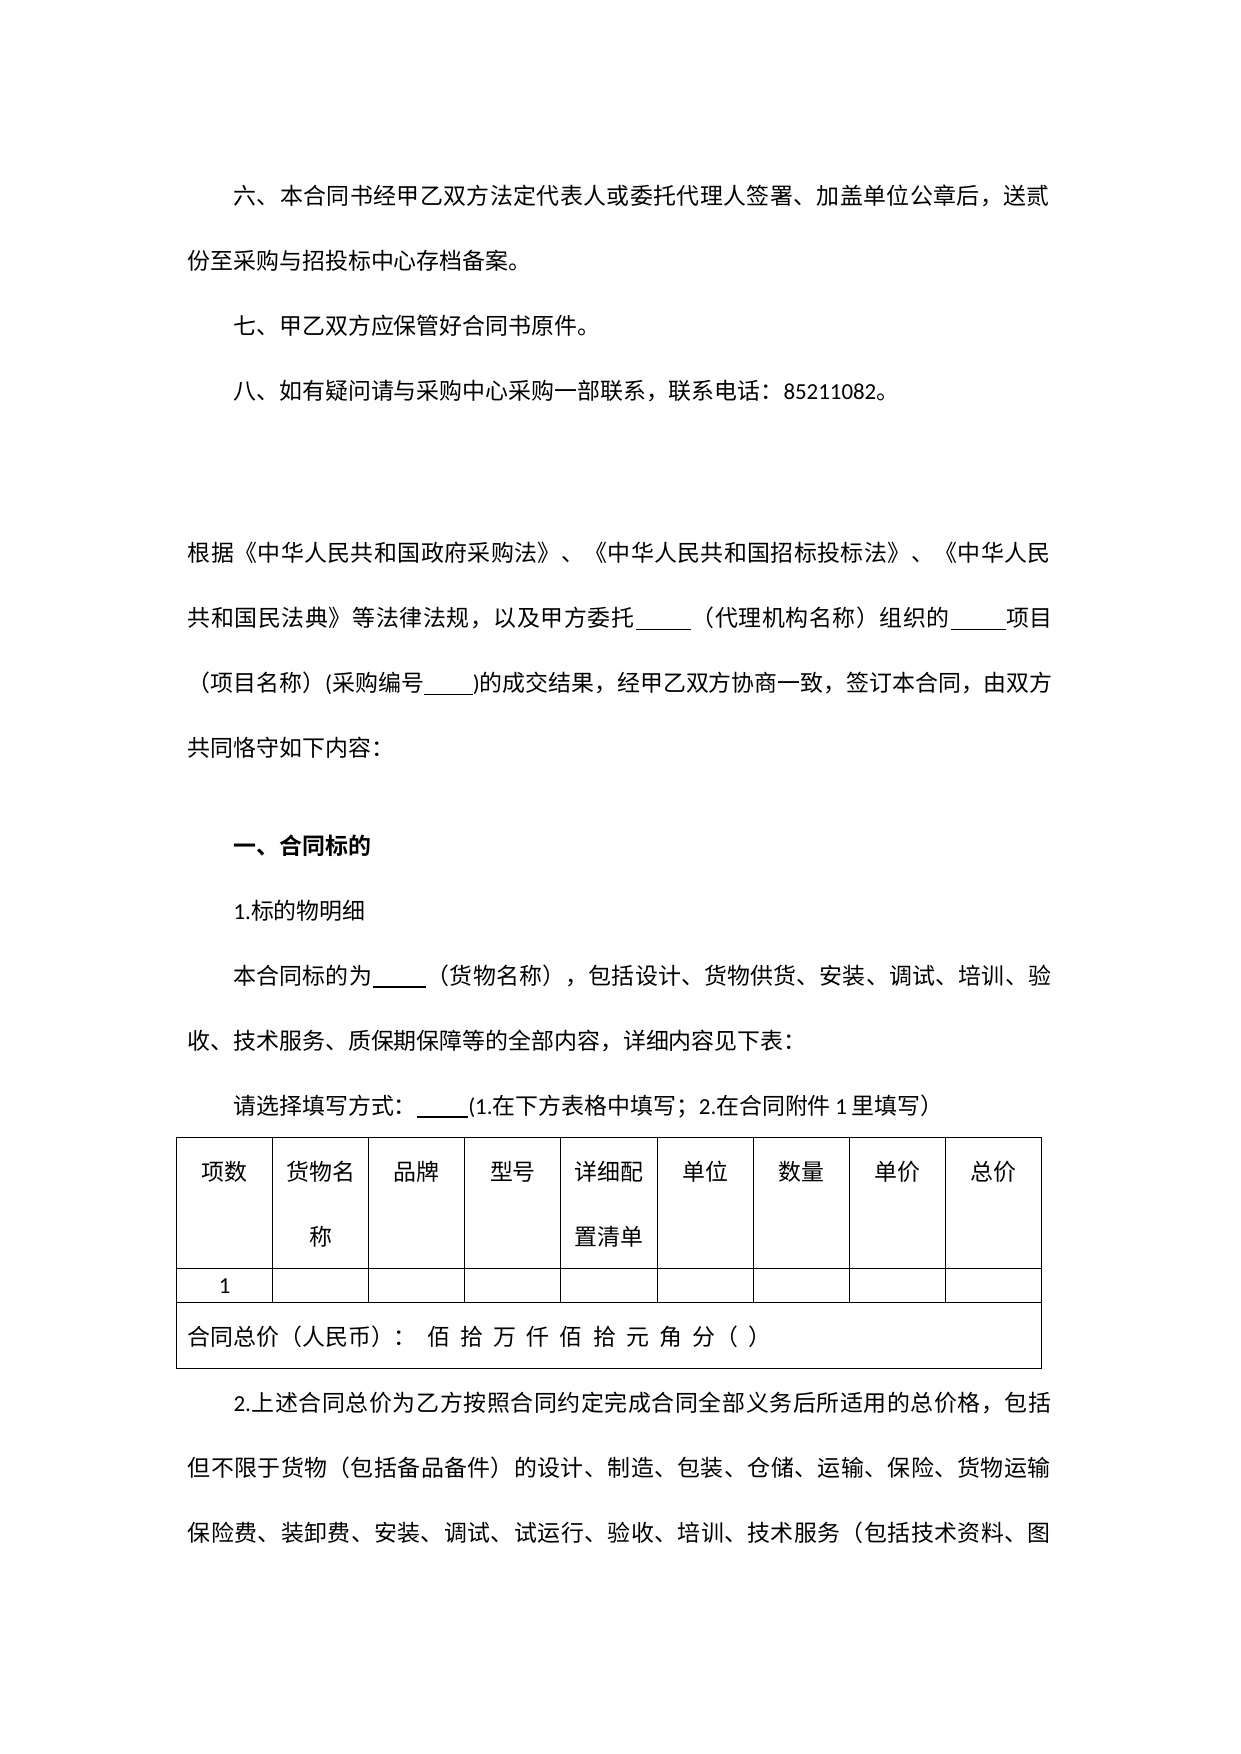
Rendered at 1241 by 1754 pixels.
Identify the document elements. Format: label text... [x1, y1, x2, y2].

text 请选择填写方式： (1.在下方表格中填写；2.在合同附件1里填写） [187, 1072, 1053, 1137]
table_header 单价 [850, 1138, 945, 1268]
text 八、如有疑问请与采购中心采购一部联系，联系电话：85211082。 [187, 357, 1053, 422]
table_header 货物名称 [273, 1138, 368, 1268]
table_cell [369, 1269, 464, 1302]
text 1.标的物明细 [187, 877, 1053, 942]
table_cell [465, 1269, 560, 1302]
table_cell [754, 1269, 849, 1302]
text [187, 1369, 1053, 1564]
table_cell [658, 1269, 753, 1302]
text 七、甲乙双方应保管好合同书原件。 [187, 292, 1053, 357]
table_header 详细配置清单 [561, 1138, 657, 1268]
table_header 单位 [658, 1138, 753, 1268]
text 一、合同标的 [187, 812, 1053, 877]
table_cell 1 [177, 1269, 272, 1302]
table_cell [850, 1269, 945, 1302]
table_cell 合同总价（人民币）： 佰 拾 万 仟 佰 拾 元 角 分（ ） [177, 1303, 1041, 1368]
text 本合同标的为 （货物名称），包括设计、货物供货、安装、调试、培训、验收、技术服务、质保期保障等的全部内容，详细内容见下表： [187, 942, 1053, 1072]
table_header 总价 [946, 1138, 1041, 1268]
text 六、本合同书经甲乙双方法定代表人或委托代理人签署、加盖单位公章后，送贰份至采购与招投标中心存档备案。 [187, 162, 1053, 292]
table_header 品牌 [369, 1138, 464, 1268]
table_header 项数 [177, 1138, 272, 1268]
table_cell [946, 1269, 1041, 1302]
table_header 型号 [465, 1138, 560, 1268]
table_cell [561, 1269, 657, 1302]
table_cell [273, 1269, 368, 1302]
text 根据《中华人民共和国政府采购法》、《中华人民共和国招标投标法》、《中华人民共和国民法典》等法律法规，以及甲方委托 （代理机构名称）组织的 项目（项目名称）(采购编号 )的成交结果，经甲乙双方协商一致，签订本合同，由双方共同恪守如下内容： [187, 519, 1053, 779]
table_header 数量 [754, 1138, 849, 1268]
